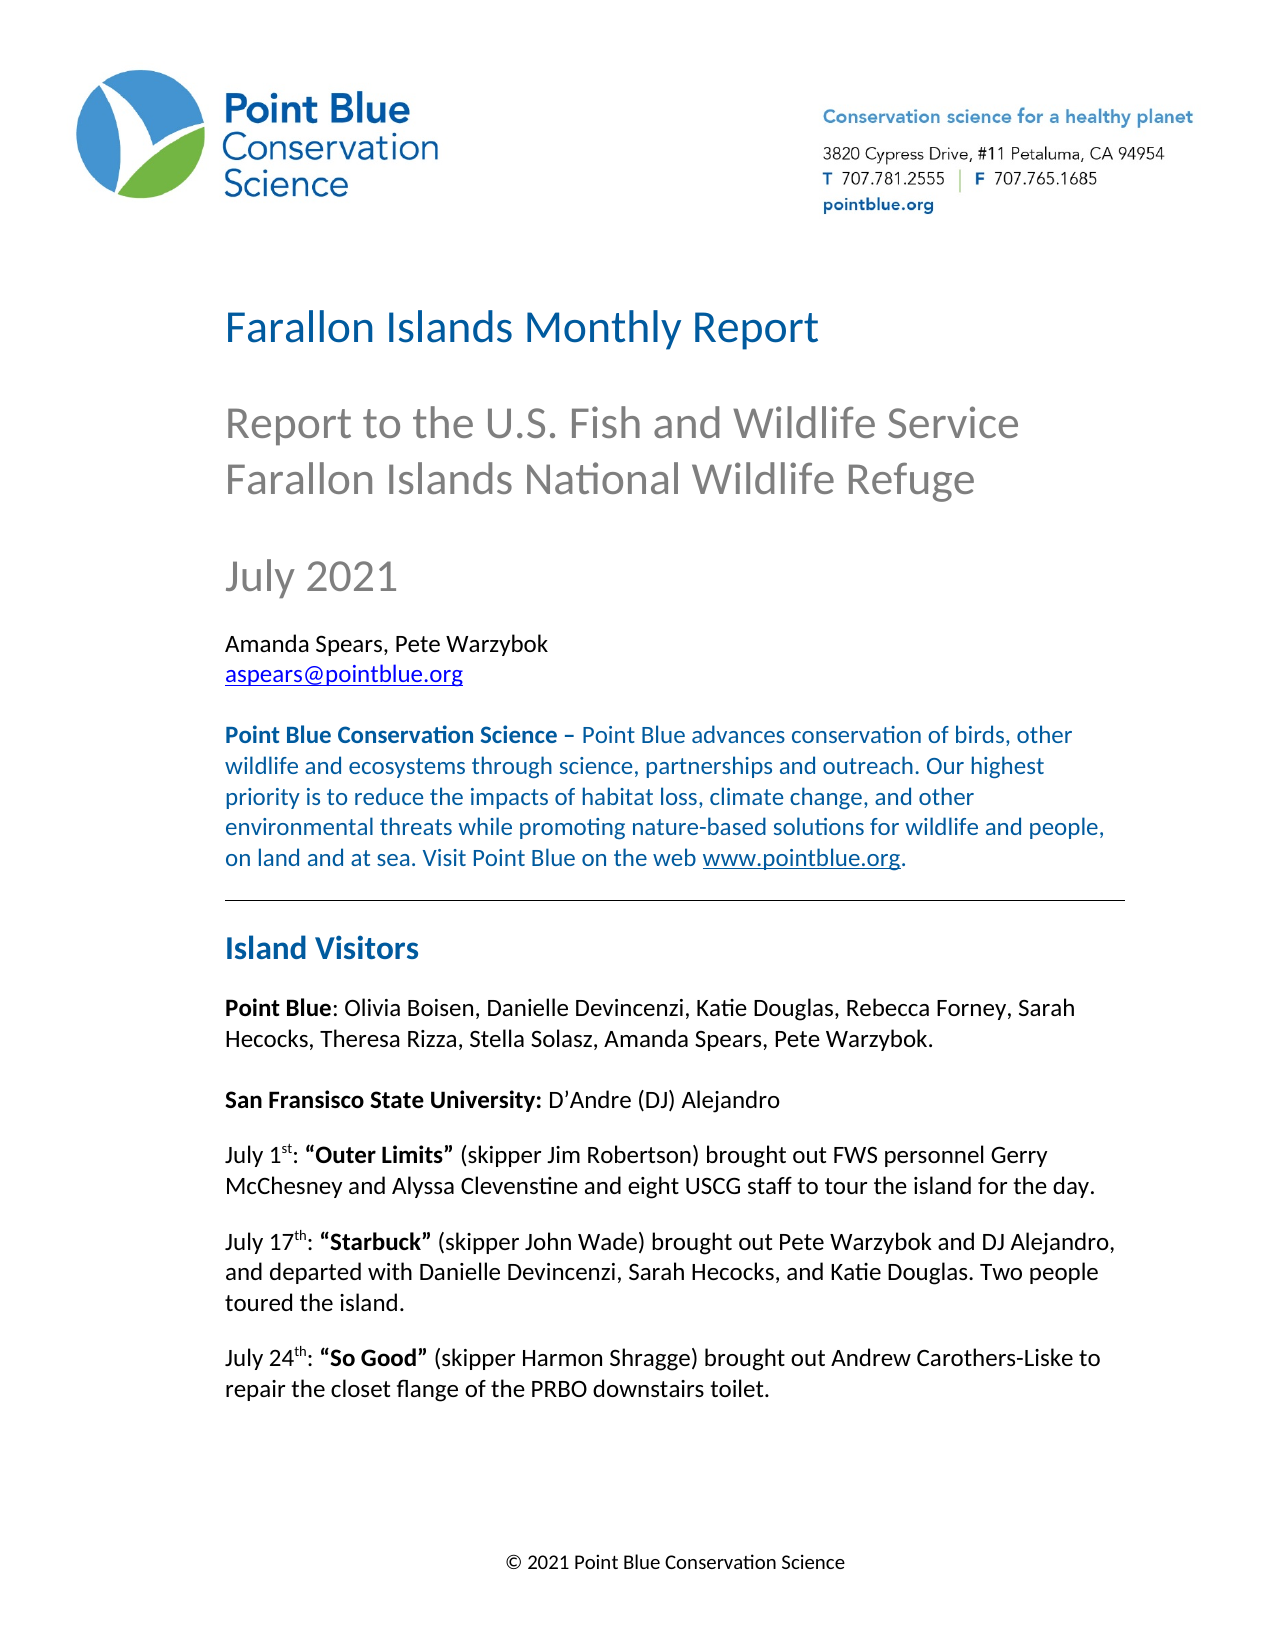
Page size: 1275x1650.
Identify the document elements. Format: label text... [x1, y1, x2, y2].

text Farallon Islands National Wildlife Refuge [225, 450, 1125, 506]
text aspears@pointblue.org [225, 659, 1125, 689]
text Point Blue: Olivia Boisen, Danielle Devincenzi, Katie Douglas, Rebecca Forney, Sarah Hecocks, Theresa Rizza, Stella Solasz, Amanda Spears, Pete Warzybok. [225, 992, 1125, 1053]
text San Fransisco State University: D’Andre (DJ) Alejandro [225, 1084, 1125, 1114]
text Point Blue Conservation Science – Point Blue advances conservation of birds, other wildlife and ecosystems through science, partnerships and outreach. Our highest priority is to reduce the impacts of habitat loss, climate change, and other environmental threats while promoting nature-based solutions for wildlife and people, on land and at sea. Visit Point Blue on the web www.pointblue.org. [225, 720, 1125, 872]
text July 24th: “So Good” (skipper Harmon Shragge) brought out Andrew Carothers-Liske to repair the closet flange of the PRBO downstairs toilet. [225, 1342, 1125, 1403]
text July 2021 [225, 547, 1125, 603]
text Farallon Islands Monthly Report [225, 297, 1125, 353]
text Report to the U.S. Fish and Wildlife Service [225, 394, 1125, 450]
picture [1, 0, 1271, 251]
text Amanda Spears, Pete Warzybok [225, 628, 1125, 659]
text July 17th: “Starbuck” (skipper John Wade) brought out Pete Warzybok and DJ Alejandro, and departed with Danielle Devincenzi, Sarah Hecocks, and Katie Douglas. Two people toured the island. [225, 1226, 1125, 1317]
text Island Visitors [225, 927, 1125, 967]
text July 1st: “Outer Limits” (skipper Jim Robertson) brought out FWS personnel Gerry McChesney and Alyssa Clevenstine and eight USCG staff to tour the island for the day. [225, 1139, 1125, 1201]
